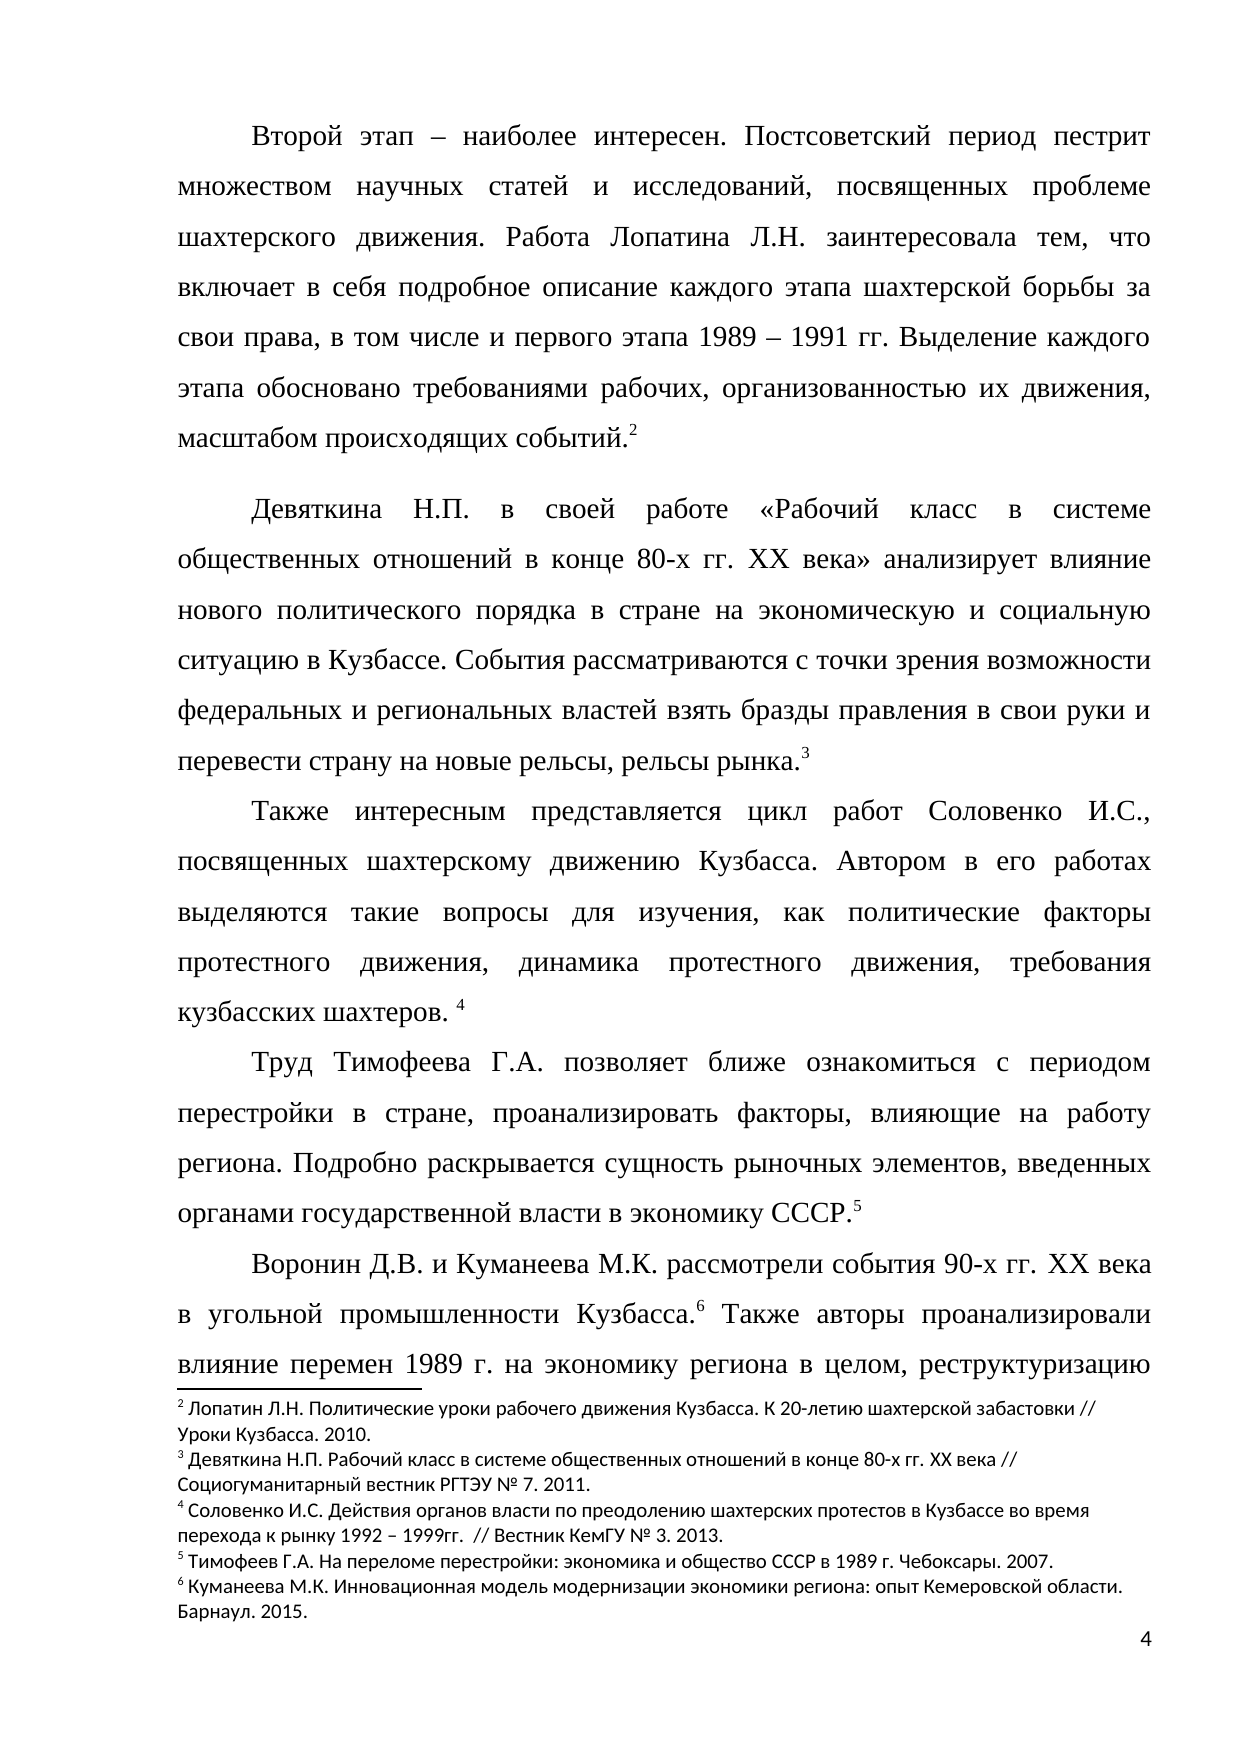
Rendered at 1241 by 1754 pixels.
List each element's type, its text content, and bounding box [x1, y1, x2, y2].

text Девяткина Н.П. в своей работе «Рабочий класс в системе общественных отношений в конце 80-х гг. XX века» анализирует влияние нового политического порядка в стране на экономическую и социальную ситуацию в Кузбассе. События рассматриваются с точки зрения возможности федеральных и региональных властей взять бразды правления в свои руки и перевести страну на новые рельсы, рельсы рынка. [177, 491, 1152, 776]
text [177, 1246, 1152, 1380]
text Труд Тимофеева Г.А. позволяет ближе ознакомиться с периодом перестройки в стране, проанализировать факторы, влияющие на работу региона. Подробно раскрывается сущность рыночных элементов, введенных органами государственной власти в экономику СССР. [177, 1044, 1152, 1229]
text Также интересным представляется цикл работ Соловенко И.С., посвященных шахтерскому движению Кузбасса. Автором в его работах выделяются такие вопросы для изучения, как политические факторы протестного движения, динамика протестного движения, требования кузбасских шахтеров. [177, 793, 1152, 1028]
text Второй этап – наиболее интересен. Постсоветский период пестрит множеством научных статей и исследований, посвященных проблеме шахтерского движения. Работа Лопатина Л.Н. заинтересовала тем, что включает в себя подробное описание каждого этапа шахтерской борьбы за свои права, в том числе и первого этапа 1989 – 1991 гг. Выделение каждого этапа обосновано требованиями рабочих, организованностью их движения, масштабом происходящих событий. [177, 118, 1152, 453]
